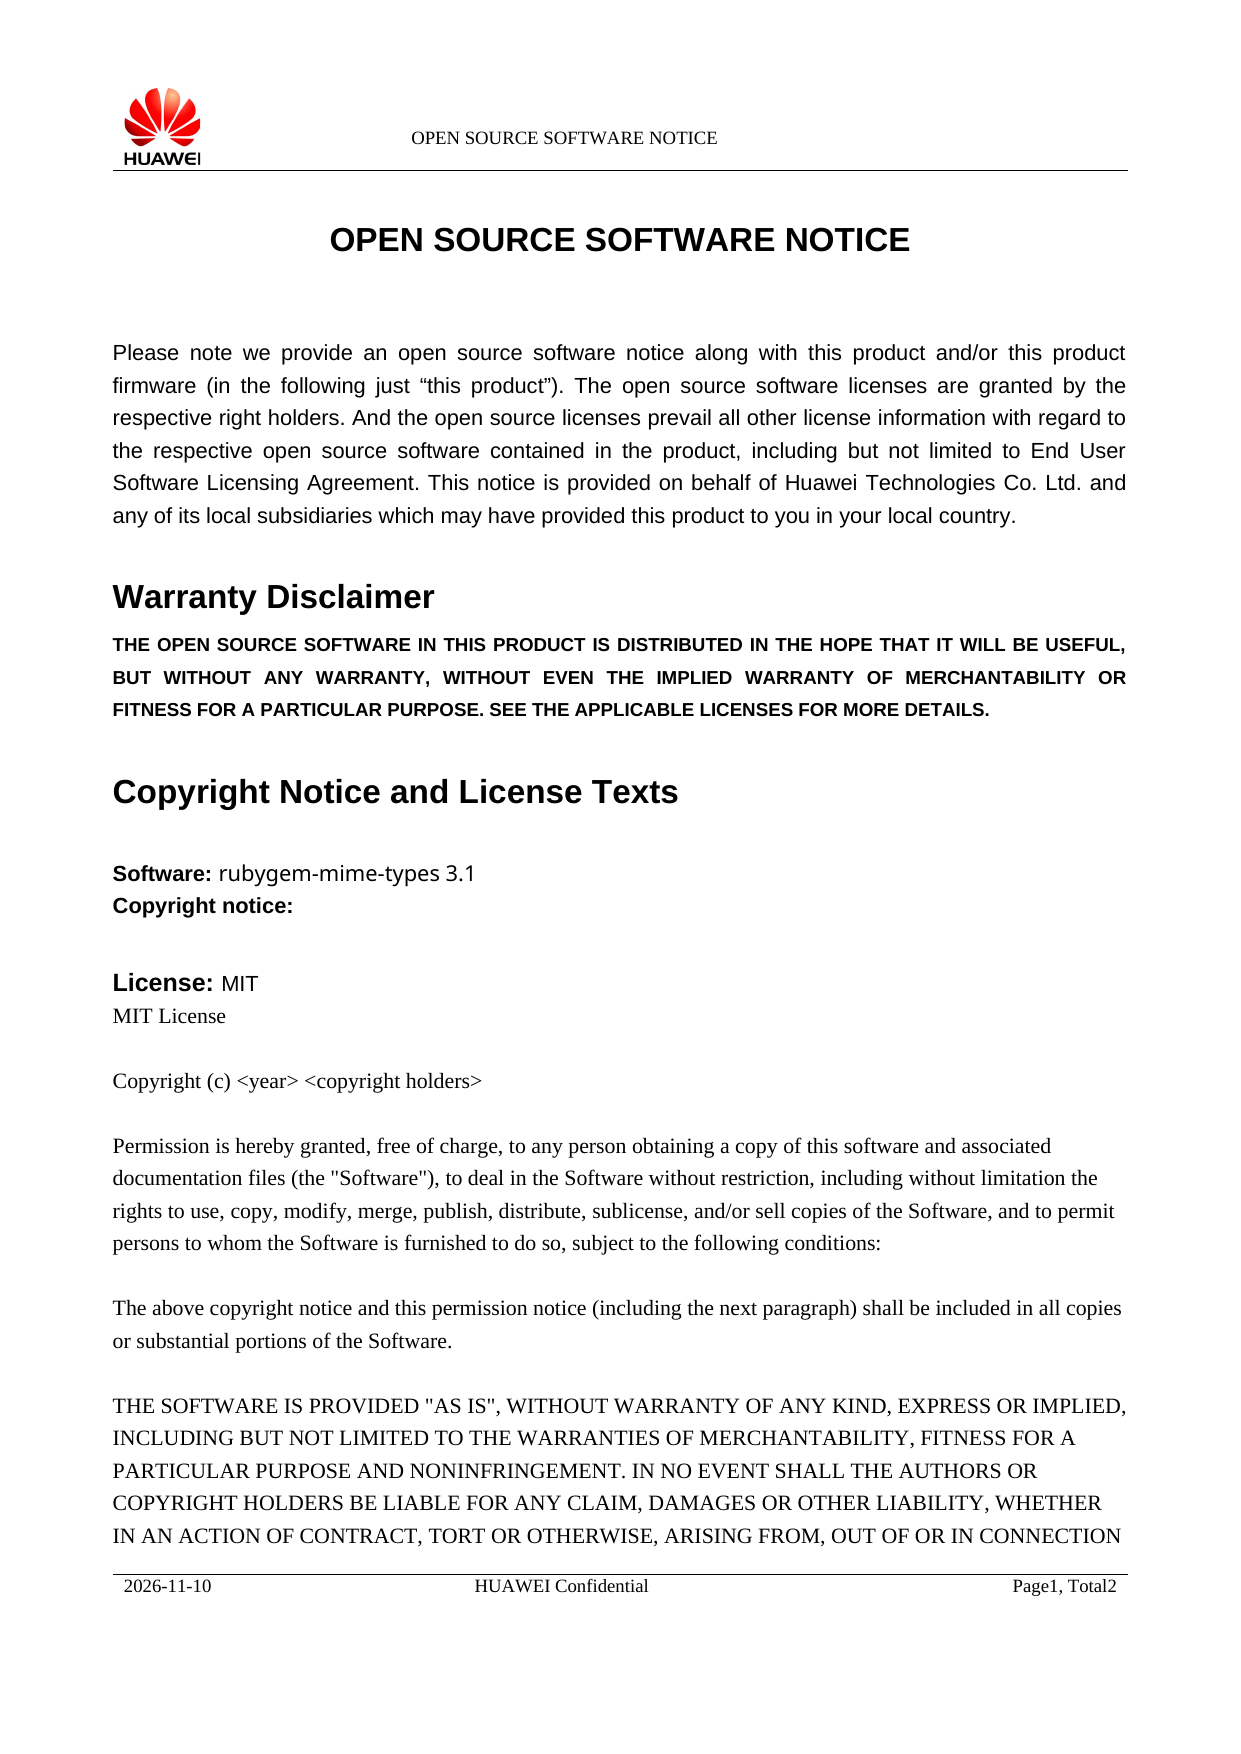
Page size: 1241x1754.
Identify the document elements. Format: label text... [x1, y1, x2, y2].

text The open source software in this product is distributed in the hope that it will be useful, but WITHOUT ANY WARRANTY, without even the implied warranty of MERCHANTABILITY or FITNESS FOR A PARTICULAR PURPOSE. See the applicable licenses for more details. [112, 629, 1128, 726]
text License: MIT [112, 966, 1128, 999]
text Copyright notice: [112, 889, 1128, 921]
title Software: rubygem-mime-types 3.1 [112, 856, 1128, 889]
text Warranty Disclaimer [112, 564, 1128, 629]
text OPEN SOURCE SOFTWARE NOTICE [112, 206, 1128, 271]
text Please note we provide an open source software notice along with this product and/or this product firmware (in the following just “this product”). The open source software licenses are granted by the respective right holders. And the open source licenses prevail all other license information with regard to the respective open source software contained in the product, including but not limited to End User Software Licensing Agreement. This notice is provided on behalf of Huawei Technologies Co. Ltd. and any of its local subsidiaries which may have provided this product to you in your local country. [112, 336, 1128, 531]
picture [124, 88, 201, 165]
text Copyright Notice and License Texts [112, 759, 1128, 824]
